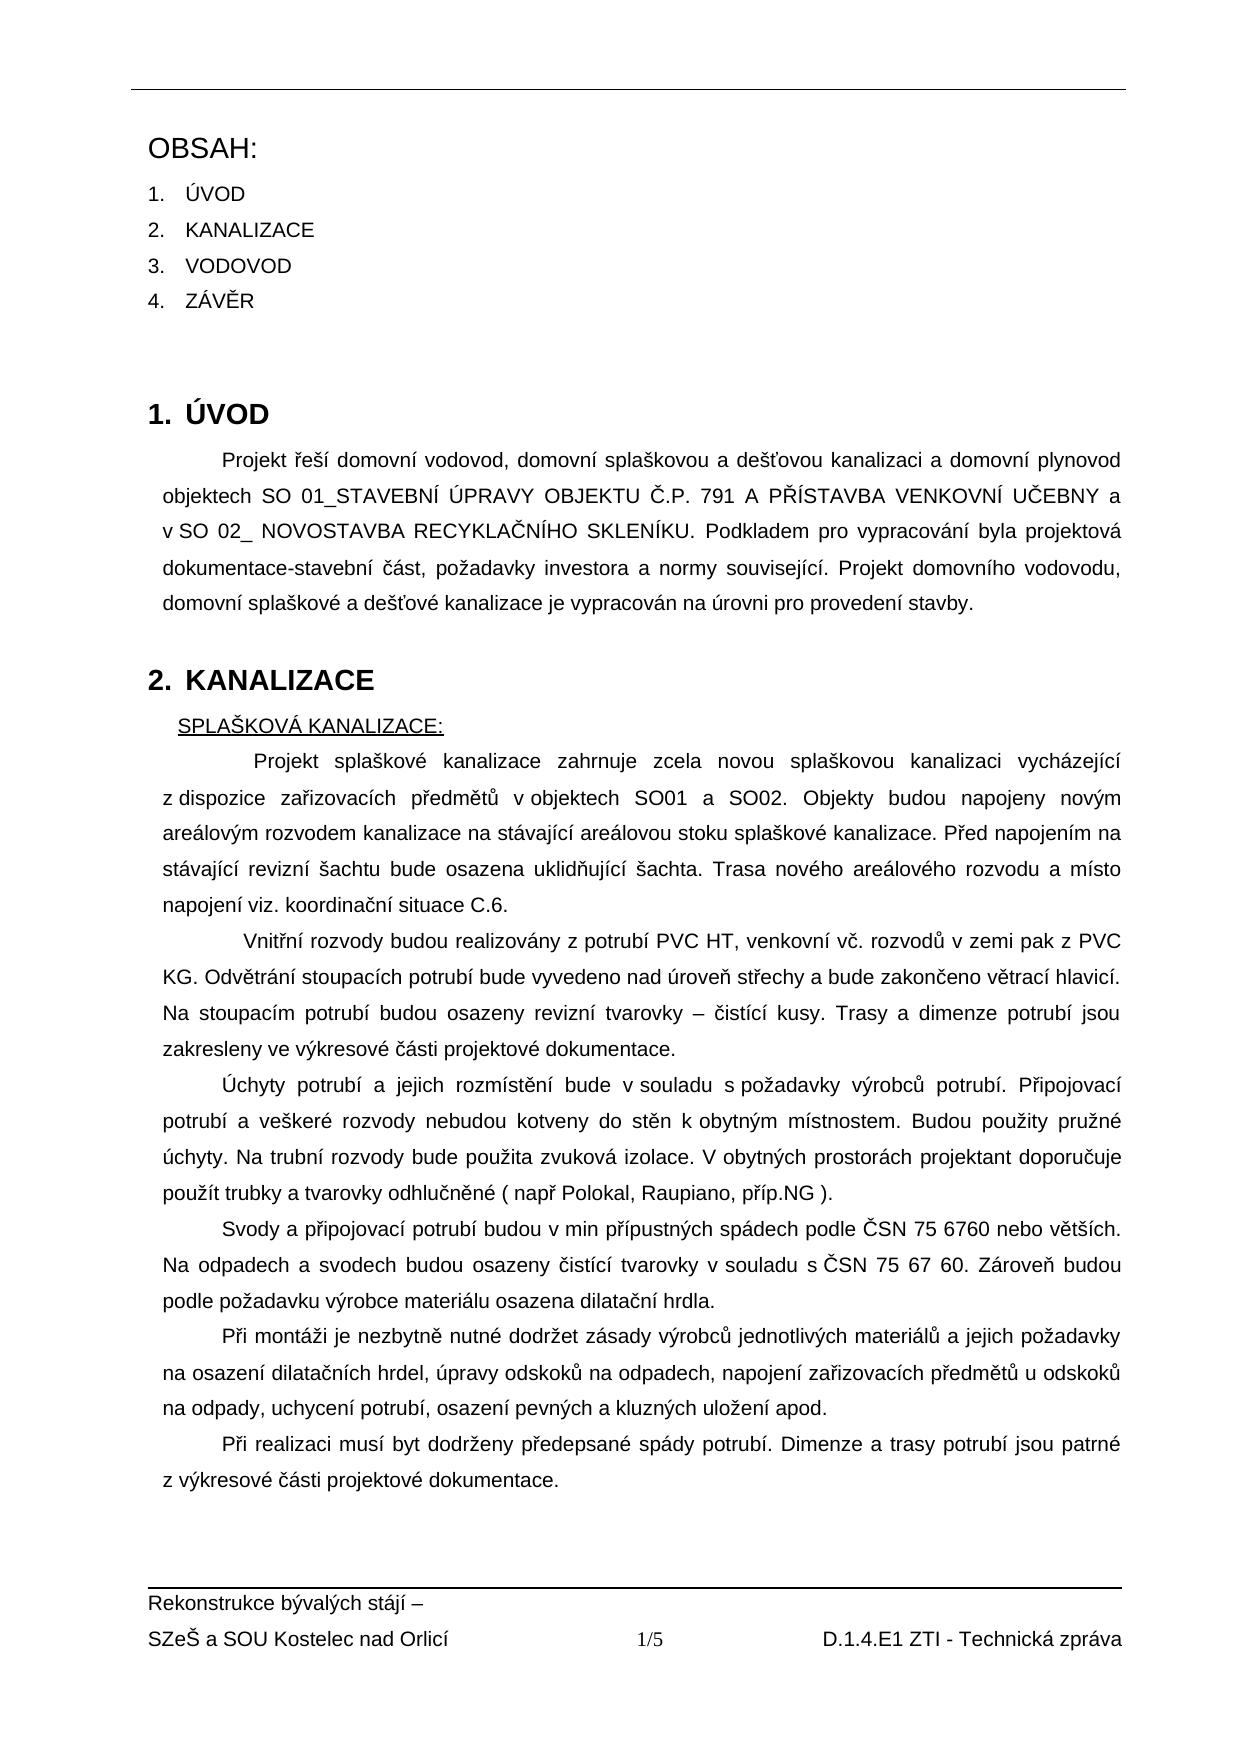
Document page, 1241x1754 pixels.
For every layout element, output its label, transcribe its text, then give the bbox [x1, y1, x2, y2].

subtitle ÚVOD [148, 397, 1122, 431]
text Vnitřní rozvody budou realizovány z potrubí PVC HT, venkovní vč. rozvodů v zemi pak z PVC KG. Odvětrání stoupacích potrubí bude vyvedeno nad úroveň střechy a bude zakončeno větrací hlavicí. Na stoupacím potrubí budou osazeny revizní tvarovky – čistící kusy. Trasy a dimenze potrubí jsou zakresleny ve výkresové části projektové dokumentace. [162, 929, 1122, 1061]
text Úchyty potrubí a jejich rozmístění bude v souladu s požadavky výrobců potrubí. Připojovací potrubí a veškeré rozvody nebudou kotveny do stěn k obytným místnostem. Budou použity pružné úchyty. Na trubní rozvody bude použita zvuková izolace. V obytných prostorách projektant doporučuje použít trubky a tvarovky odhlučněné ( např Polokal, Raupiano, příp.NG ). [162, 1073, 1122, 1204]
list ZÁVĚR [148, 289, 1122, 313]
text Svody a připojovací potrubí budou v min přípustných spádech podle ČSN 75 6760 nebo větších. Na odpadech a svodech budou osazeny čistící tvarovky v souladu s ČSN 75 67 60. Zároveň budou podle požadavku výrobce materiálu osazena dilatační hrdla. [162, 1217, 1122, 1312]
list KANALIZACE [148, 217, 1122, 241]
text Projekt řeší domovní vodovod, domovní splaškovou a dešťovou kanalizaci a domovní plynovod objektech SO 01_STAVEBNÍ ÚPRAVY OBJEKTU Č.P. 791 A PŘÍSTAVBA VENKOVNÍ UČEBNY a v SO 02_ NOVOSTAVBA RECYKLAČNÍHO SKLENÍKU. Podkladem pro vypracování byla projektová dokumentace-stavební část, požadavky investora a normy související. Projekt domovního vodovodu, domovní splaškové a dešťové kanalizace je vypracován na úrovni pro provedení stavby. [162, 447, 1122, 615]
list ÚVOD [148, 182, 1122, 206]
list VODOVOD [148, 253, 1122, 277]
text Při realizaci musí byt dodrženy předepsané spády potrubí. Dimenze a trasy potrubí jsou patrné z výkresové části projektové dokumentace. [162, 1432, 1122, 1492]
text Při montáži je nezbytně nutné dodržet zásady výrobců jednotlivých materiálů a jejich požadavky na osazení dilatačních hrdel, úpravy odskoků na odpadech, napojení zařizovacích předmětů u odskoků na odpady, uchycení potrubí, osazení pevných a kluzných uložení apod. [162, 1324, 1122, 1420]
subtitle KANALIZACE [148, 663, 1122, 697]
text SPLAŠKOVÁ KANALIZACE: [162, 713, 1122, 737]
text OBSAH: [148, 131, 1122, 165]
text Projekt splaškové kanalizace zahrnuje zcela novou splaškovou kanalizaci vycházející z dispozice zařizovacích předmětů v objektech SO01 a SO02. Objekty budou napojeny novým areálovým rozvodem kanalizace na stávající areálovou stoku splaškové kanalizace. Před napojením na stávající revizní šachtu bude osazena uklidňující šachta. Trasa nového areálového rozvodu a místo napojení viz. koordinační situace C.6. [162, 749, 1122, 917]
